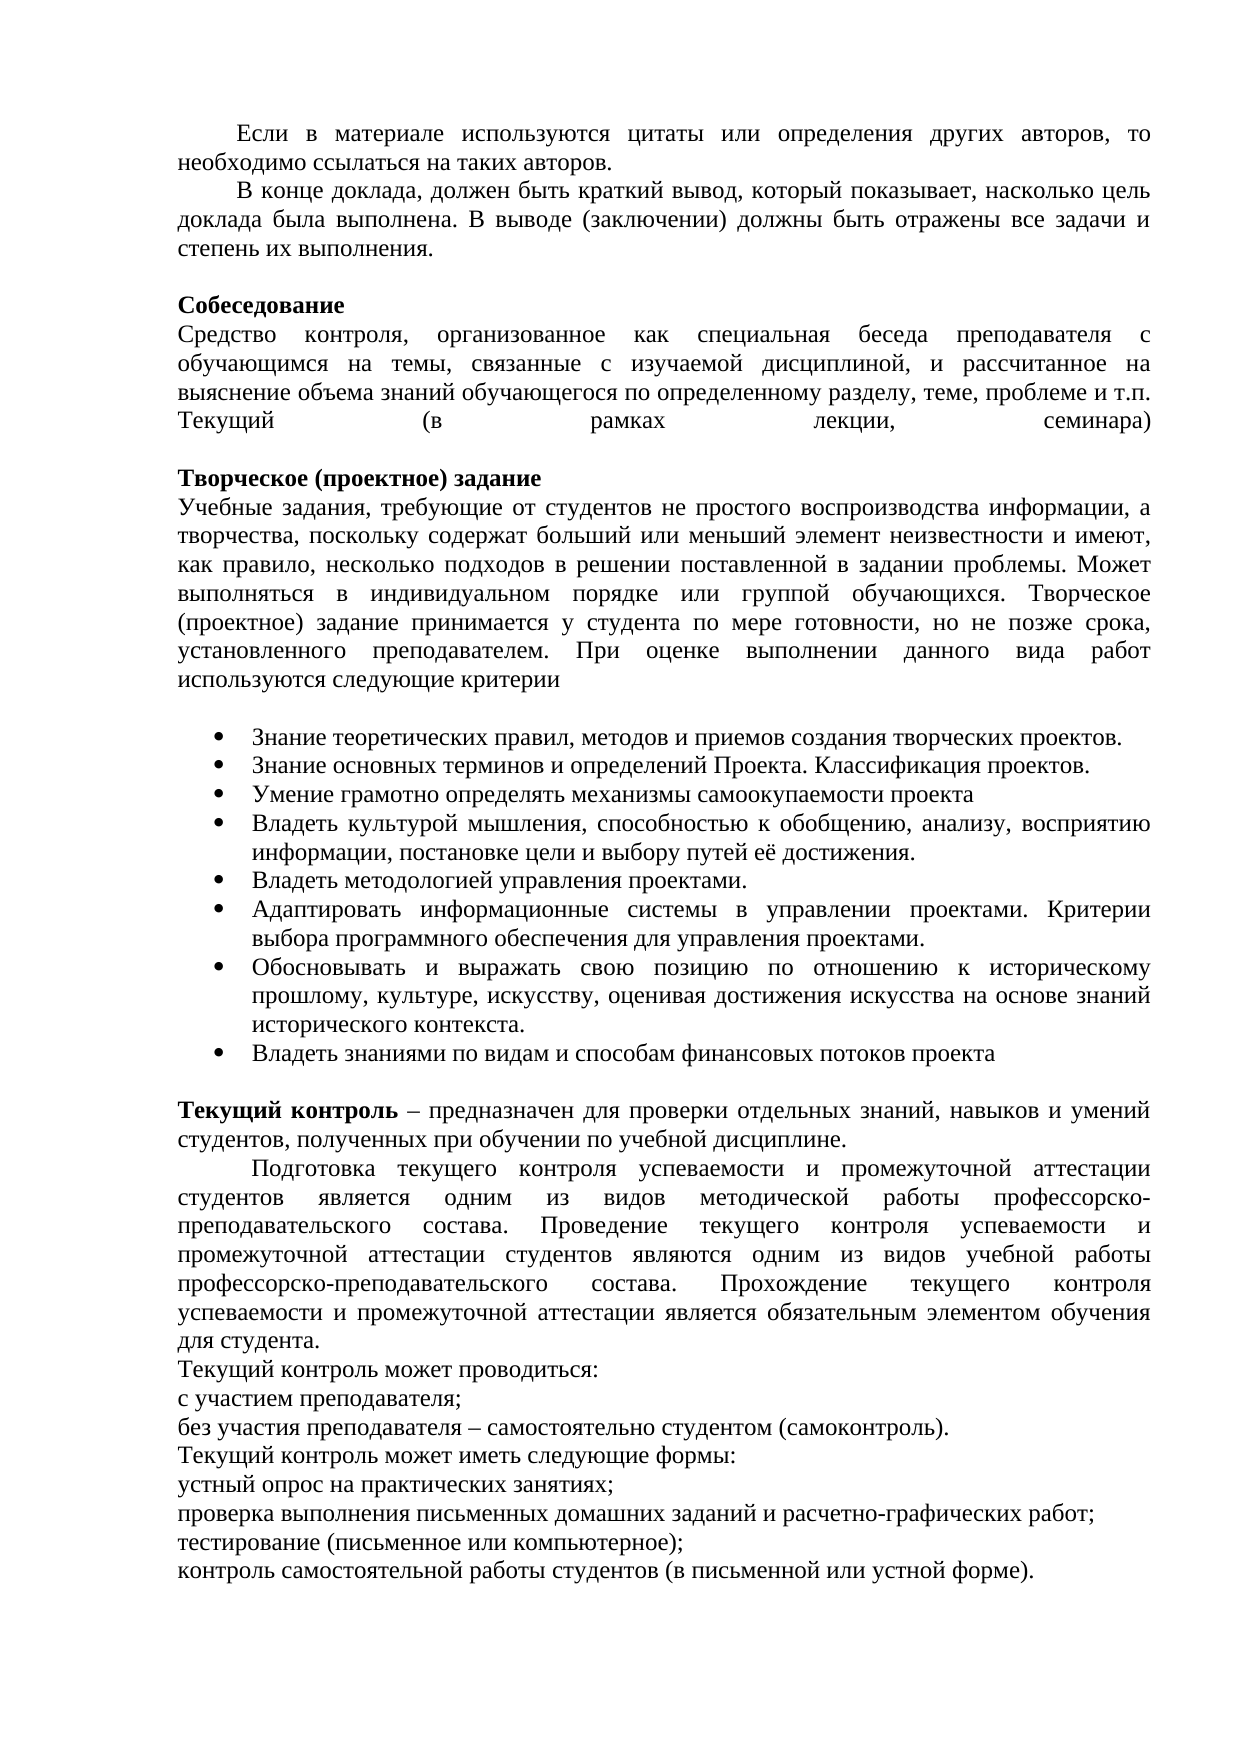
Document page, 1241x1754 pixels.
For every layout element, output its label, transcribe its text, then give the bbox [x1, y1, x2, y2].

list Знание теоретических правил, методов и приемов создания творческих проектов. [214, 722, 1152, 751]
text тестирование (письменное или компьютерное); [177, 1527, 1152, 1556]
text Текущий контроль – предназначен для проверки отдельных знаний, навыков и умений студентов, полученных при обучении по учебной дисциплине. [177, 1096, 1152, 1153]
list Обосновывать и выражать свою позицию по отношению к историческому прошлому, культуре, искусству, оценивая достижения искусства на основе знаний исторического контекста. [214, 952, 1152, 1038]
text Творческое (проектное) задание [177, 463, 1152, 492]
list Умение грамотно определять механизмы самоокупаемости проекта [214, 779, 1152, 808]
text В конце доклада, должен быть краткий вывод, который показывает, насколько цель доклада была выполнена. В выводе (заключении) должны быть отражены все задачи и степень их выполнения. [177, 176, 1152, 262]
list Адаптировать информационные системы в управлении проектами. Критерии выбора программного обеспечения для управления проектами. [214, 894, 1152, 952]
list Владеть знаниями по видам и способам финансовых потоков проекта [214, 1038, 1152, 1067]
text Текущий контроль может проводиться: [177, 1354, 1152, 1383]
text Подготовка текущего контроля успеваемости и промежуточной аттестации студентов является одним из видов методической работы профессорско-преподавательского состава. Проведение текущего контроля успеваемости и промежуточной аттестации студентов являются одним из видов учебной работы профессорско-преподавательского состава. Прохождение текущего контроля успеваемости и промежуточной аттестации является обязательным элементом обучения для студента. [177, 1153, 1152, 1354]
text устный опрос на практических занятиях; [177, 1469, 1152, 1498]
text Средство контроля, организованное как специальная беседа преподавателя с обучающимся на темы, связанные с изучаемой дисциплиной, и рассчитанное на выяснение объема знаний обучающегося по определенному разделу, теме, проблеме и т.п. Текущий (в рамках лекции, семинара) [177, 319, 1152, 463]
text Текущий контроль может иметь следующие формы: [177, 1441, 1152, 1469]
text Собеседование [177, 291, 1152, 319]
text с участием преподавателя; [177, 1383, 1152, 1412]
list Знание основных терминов и определений Проекта. Классификация проектов. [214, 751, 1152, 779]
list Владеть методологией управления проектами. [214, 866, 1152, 894]
text без участия преподавателя – самостоятельно студентом (самоконтроль). [177, 1412, 1152, 1441]
text контроль самостоятельной работы студентов (в письменной или устной форме). [177, 1556, 1152, 1584]
text Если в материале используются цитаты или определения других авторов, то необходимо ссылаться на таких авторов. [177, 118, 1152, 176]
text Учебные задания, требующие от студентов не простого воспроизводства информации, а творчества, поскольку содержат больший или меньший элемент неизвестности и имеют, как правило, несколько подходов в решении поставленной в задании проблемы. Может выполняться в индивидуальном порядке или группой обучающихся. Творческое (проектное) задание принимается у студента по мере готовности, но не позже срока, установленного преподавателем. При оценке выполнении данного вида работ используются следующие критерии [177, 492, 1152, 693]
list Владеть культурой мышления, способностью к обобщению, анализу, восприятию информации, постановке цели и выбору путей её достижения. [214, 808, 1152, 866]
text проверка выполнения письменных домашних заданий и расчетно-графических работ; [177, 1498, 1152, 1527]
